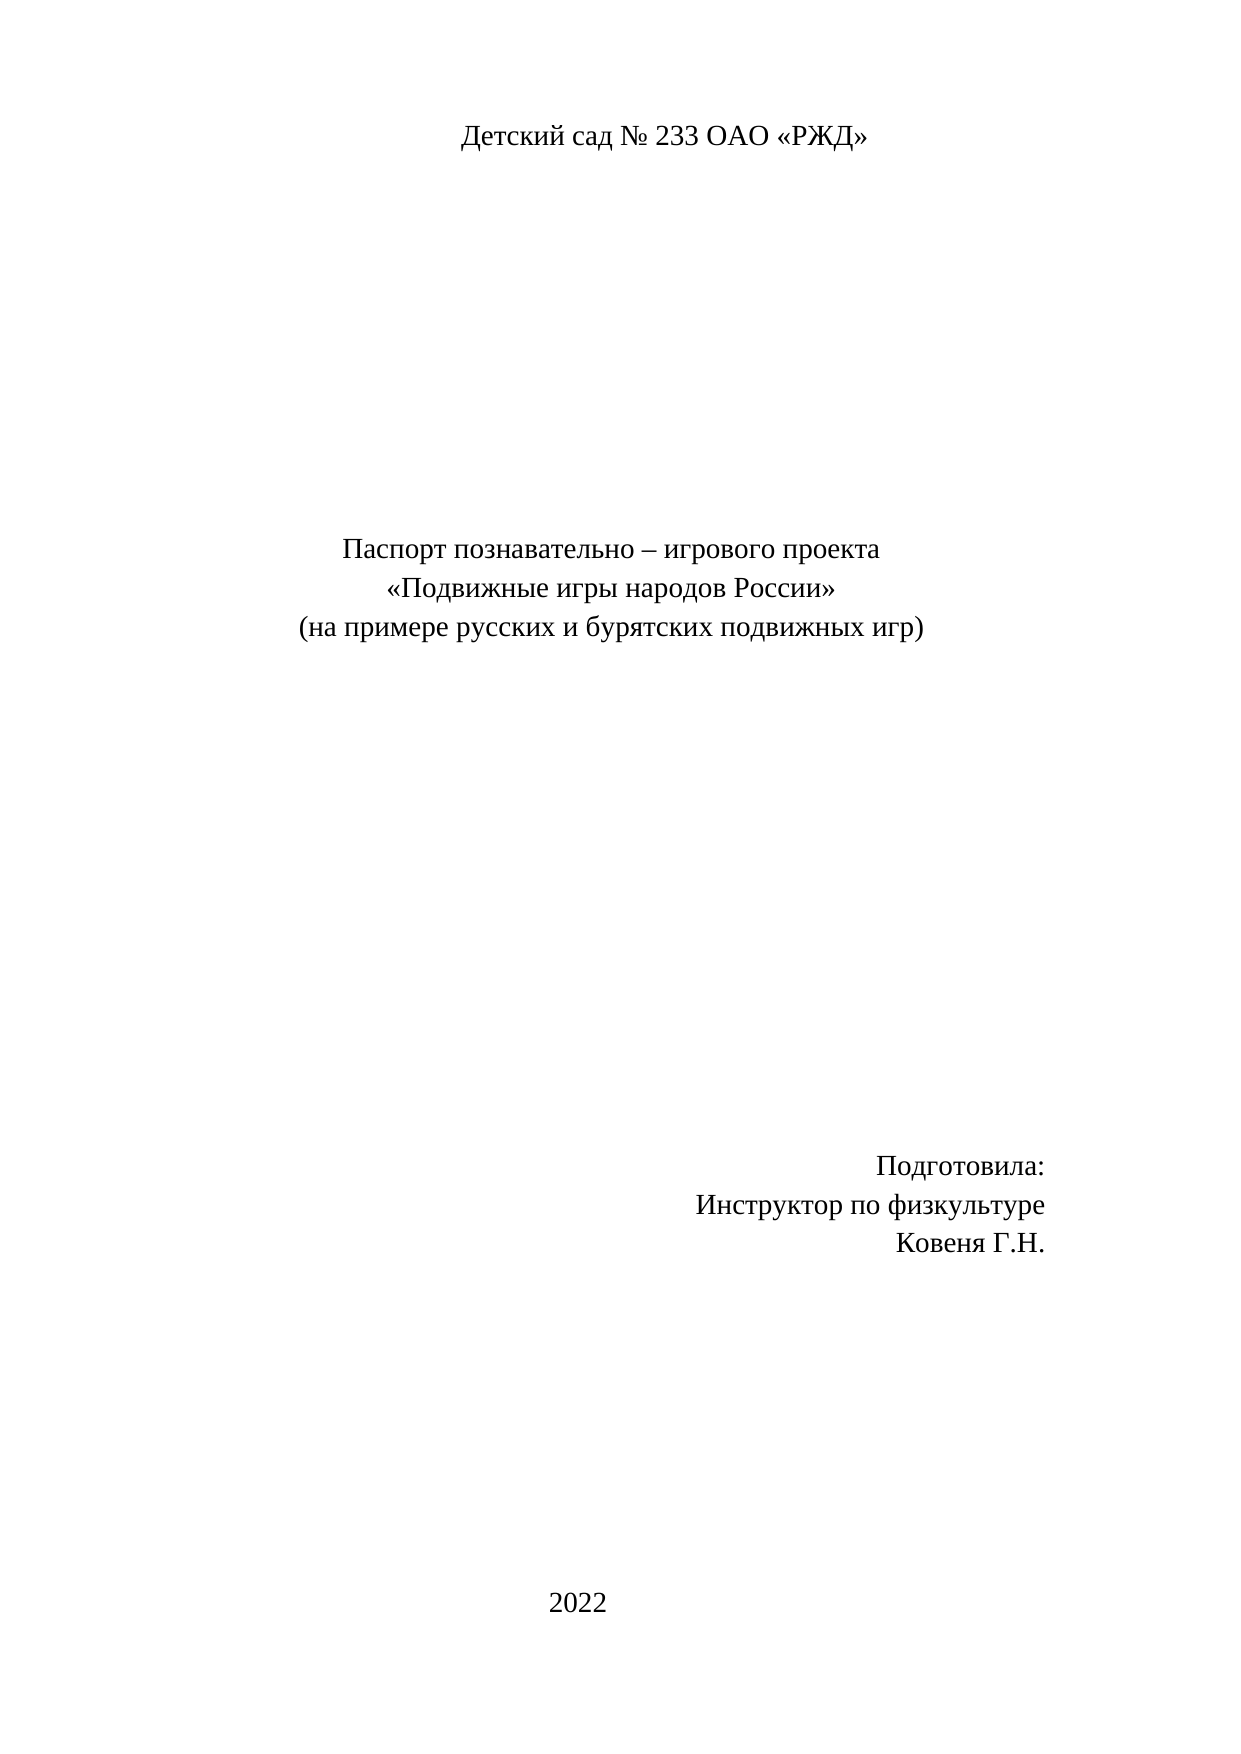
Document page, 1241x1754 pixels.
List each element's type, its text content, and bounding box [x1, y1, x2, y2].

text Ковеня Г.Н. [177, 1225, 1045, 1259]
text 2022 [177, 1585, 1152, 1618]
text Паспорт познавательно – игрового проекта [177, 532, 1045, 565]
text Подготовила: [177, 1148, 1045, 1182]
text Детский сад № 233 ОАО «РЖД» [177, 118, 1152, 152]
text «Подвижные игры народов России» [177, 570, 1045, 604]
text (на примере русских и бурятских подвижных игр) [177, 609, 1045, 642]
text Инструктор по физкультуре [177, 1187, 1045, 1220]
